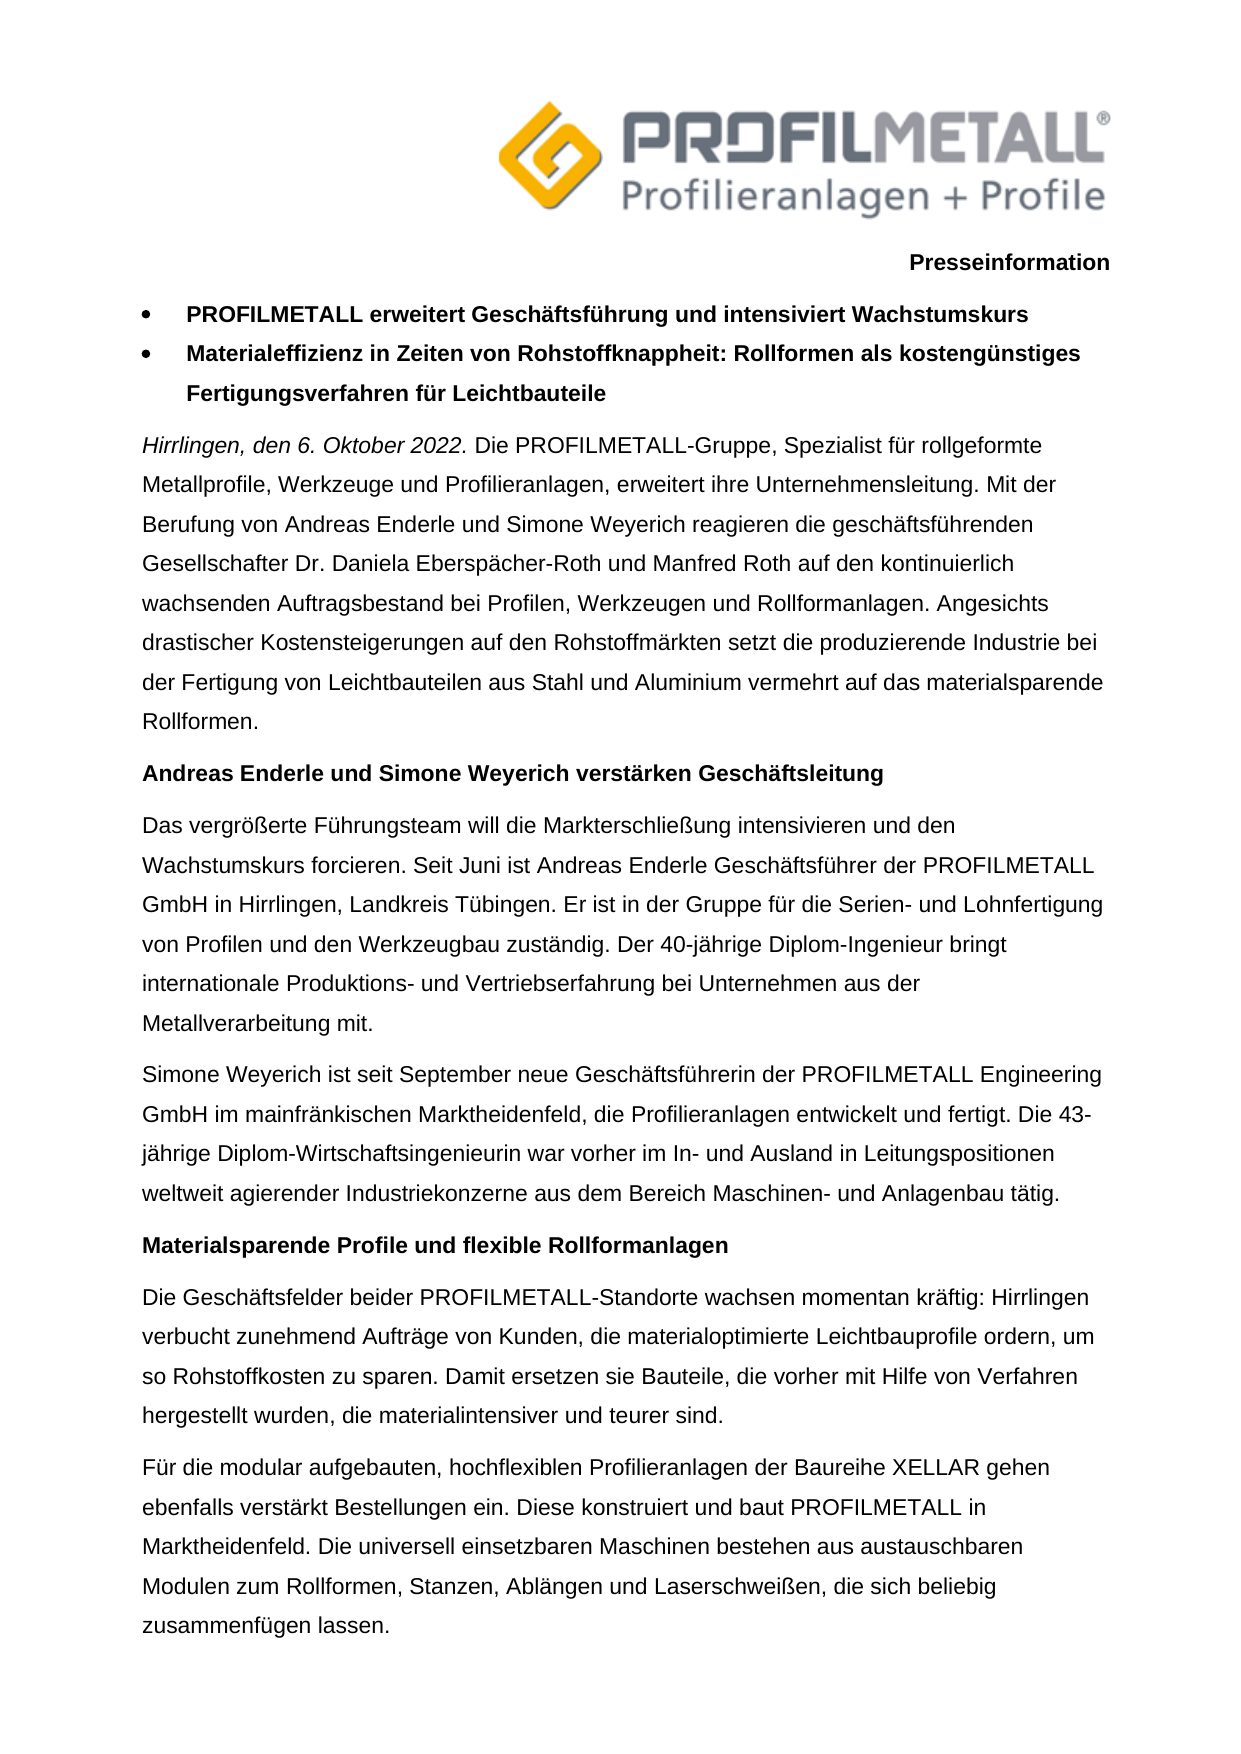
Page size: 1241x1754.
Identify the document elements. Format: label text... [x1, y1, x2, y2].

text Presseinformation [142, 249, 1110, 275]
list PROFILMETALL erweitert Geschäftsführung und intensiviert Wachstumskurs [142, 301, 1110, 327]
picture [498, 100, 1111, 220]
text Für die modular aufgebauten, hochflexiblen Profilieranlagen der Baureihe XELLAR gehen ebenfalls verstärkt Bestellungen ein. Diese konstruiert und baut PROFILMETALL in Marktheidenfeld. Die universell einsetzbaren Maschinen bestehen aus austauschbaren Modulen zum Rollformen, Stanzen, Ablängen und Laserschweißen, die sich beliebig zusammenfügen lassen. [142, 1454, 1110, 1638]
text Andreas Enderle und Simone Weyerich verstärken Geschäftsleitung [142, 760, 1110, 786]
list Materialeffizienz in Zeiten von Rohstoffknappheit: Rollformen als kostengünstiges Fertigungsverfahren für Leichtbauteile [142, 340, 1110, 406]
text Simone Weyerich ist seit September neue Geschäftsführerin der PROFILMETALL Engineering GmbH im mainfränkischen Marktheidenfeld, die Profilieranlagen entwickelt und fertigt. Die 43-jährige Diplom-Wirtschaftsingenieurin war vorher im In- und Ausland in Leitungspositionen weltweit agierender Industriekonzerne aus dem Bereich Maschinen- und Anlagenbau tätig. [142, 1061, 1110, 1206]
text Die Geschäftsfelder beider PROFILMETALL-Standorte wachsen momentan kräftig: Hirrlingen verbucht zunehmend Aufträge von Kunden, die materialoptimierte Leichtbauprofile ordern, um so Rohstoffkosten zu sparen. Damit ersetzen sie Bauteile, die vorher mit Hilfe von Verfahren hergestellt wurden, die materialintensiver und teurer sind. [142, 1284, 1110, 1429]
text Hirrlingen, den 6. Oktober 2022. Die PROFILMETALL-Gruppe, Spezialist für rollgeformte Metallprofile, Werkzeuge und Profilieranlagen, erweitert ihre Unternehmensleitung. Mit der Berufung von Andreas Enderle und Simone Weyerich reagieren die geschäftsführenden Gesellschafter Dr. Daniela Eberspächer-Roth und Manfred Roth auf den kontinuierlich wachsenden Auftragsbestand bei Profilen, Werkzeugen und Rollformanlagen. Angesichts drastischer Kostensteigerungen auf den Rohstoffmärkten setzt die produzierende Industrie bei der Fertigung von Leichtbauteilen aus Stahl und Aluminium vermehrt auf das materialsparende Rollformen. [142, 432, 1110, 734]
text Das vergrößerte Führungsteam will die Markterschließung intensivieren und den Wachstumskurs forcieren. Seit Juni ist Andreas Enderle Geschäftsführer der PROFILMETALL GmbH in Hirrlingen, Landkreis Tübingen. Er ist in der Gruppe für die Serien- und Lohnfertigung von Profilen und den Werkzeugbau zuständig. Der 40-jährige Diplom-Ingenieur bringt internationale Produktions- und Vertriebserfahrung bei Unternehmen aus der Metallverarbeitung mit. [142, 812, 1110, 1036]
text Materialsparende Profile und flexible Rollformanlagen [142, 1232, 1110, 1258]
